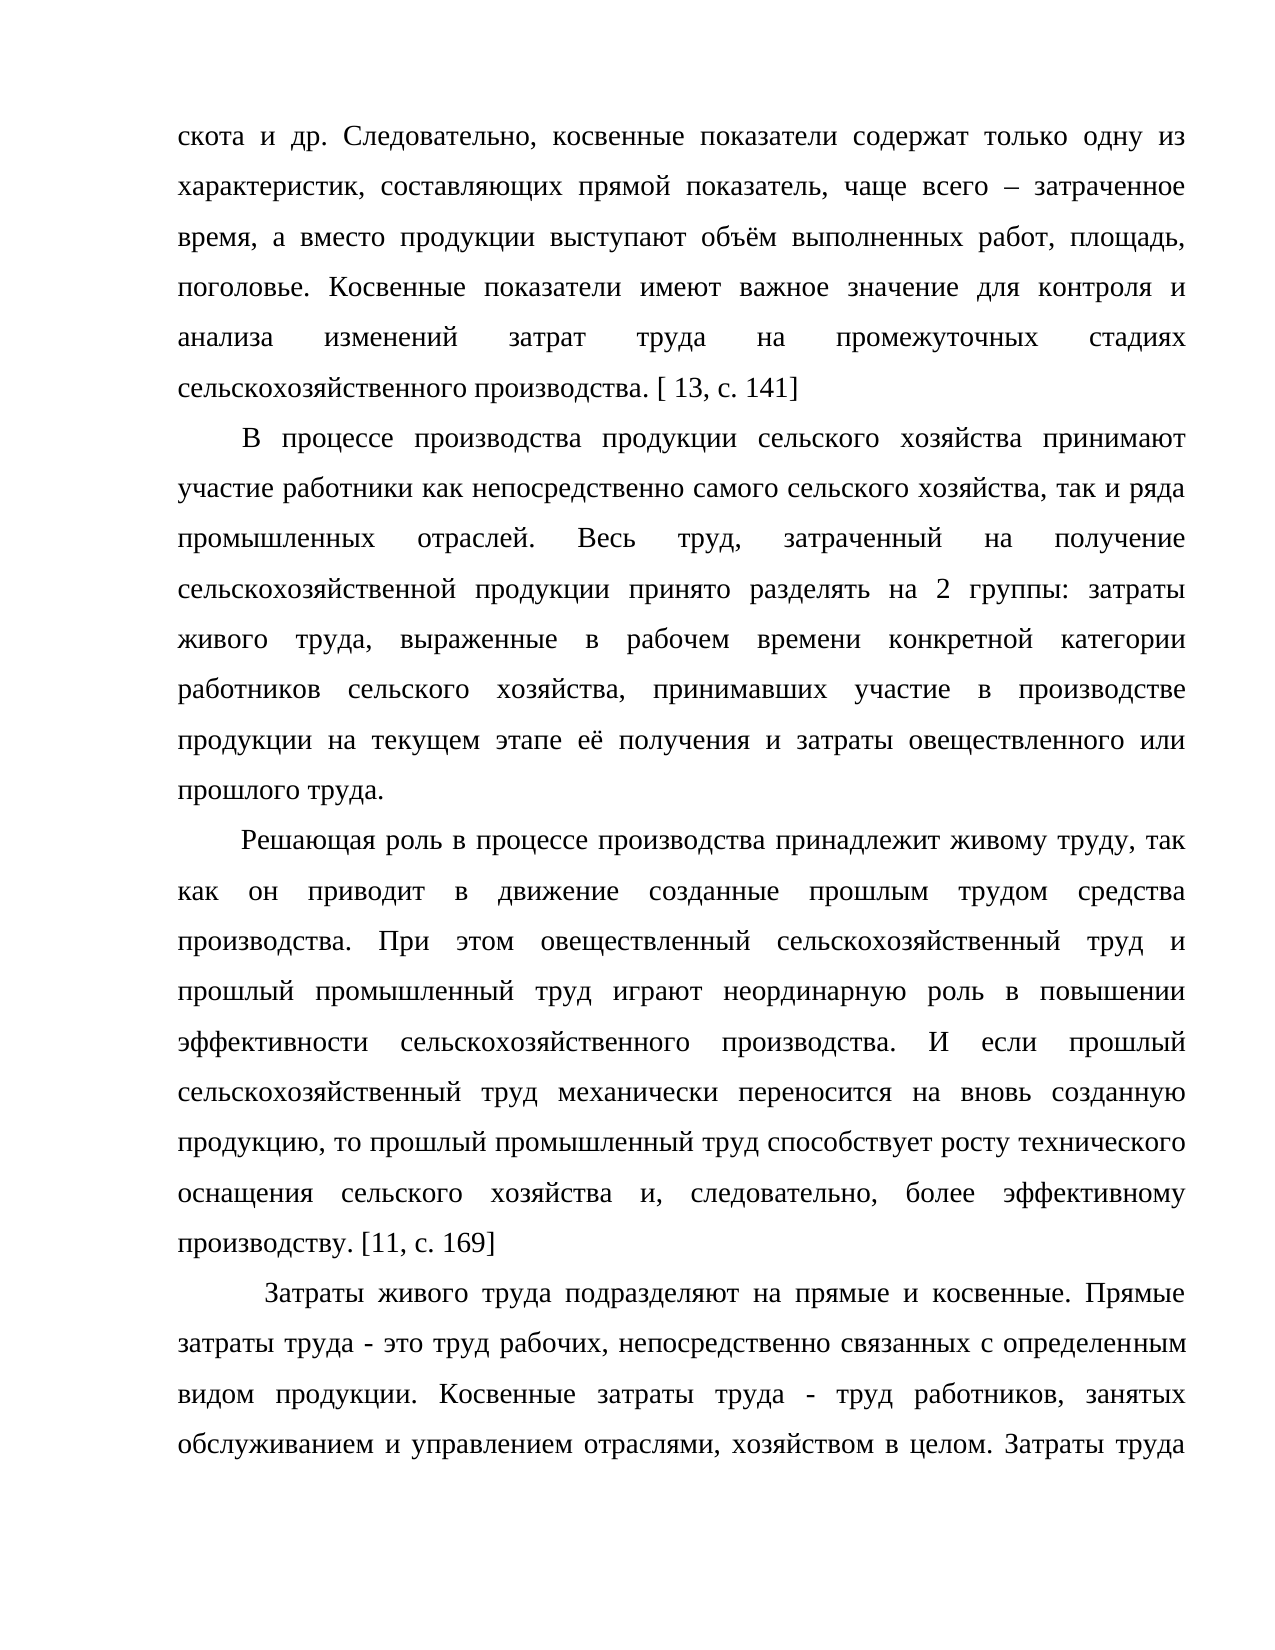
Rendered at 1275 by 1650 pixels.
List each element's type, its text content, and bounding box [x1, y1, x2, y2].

text В процессе производства продукции сельского хозяйства принимают участие работники как непосредственно самого сельского хозяйства, так и ряда промышленных отраслей. Весь труд, затраченный на получение сельскохозяйственной продукции принято разделять на 2 группы: затраты живого труда, выраженные в рабочем времени конкретной категории работников сельского хозяйства, принимавших участие в производстве продукции на текущем этапе её получения и затраты овеществленного или прошлого труда. [177, 420, 1186, 806]
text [177, 1275, 1186, 1460]
text Решающая роль в процессе производства принадлежит живому труду, так как он приводит в движение созданные прошлым трудом средства производства. При этом овеществленный сельскохозяйственный труд и прошлый промышленный труд играют неординарную роль в повышении эффективности сельскохозяйственного производства. И если прошлый сельскохозяйственный труд механически переносится на вновь созданную продукцию, то прошлый промышленный труд способствует росту технического оснащения сельского хозяйства и, следовательно, более эффективному производству. [11, с. 169] [177, 822, 1186, 1258]
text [177, 118, 1186, 403]
